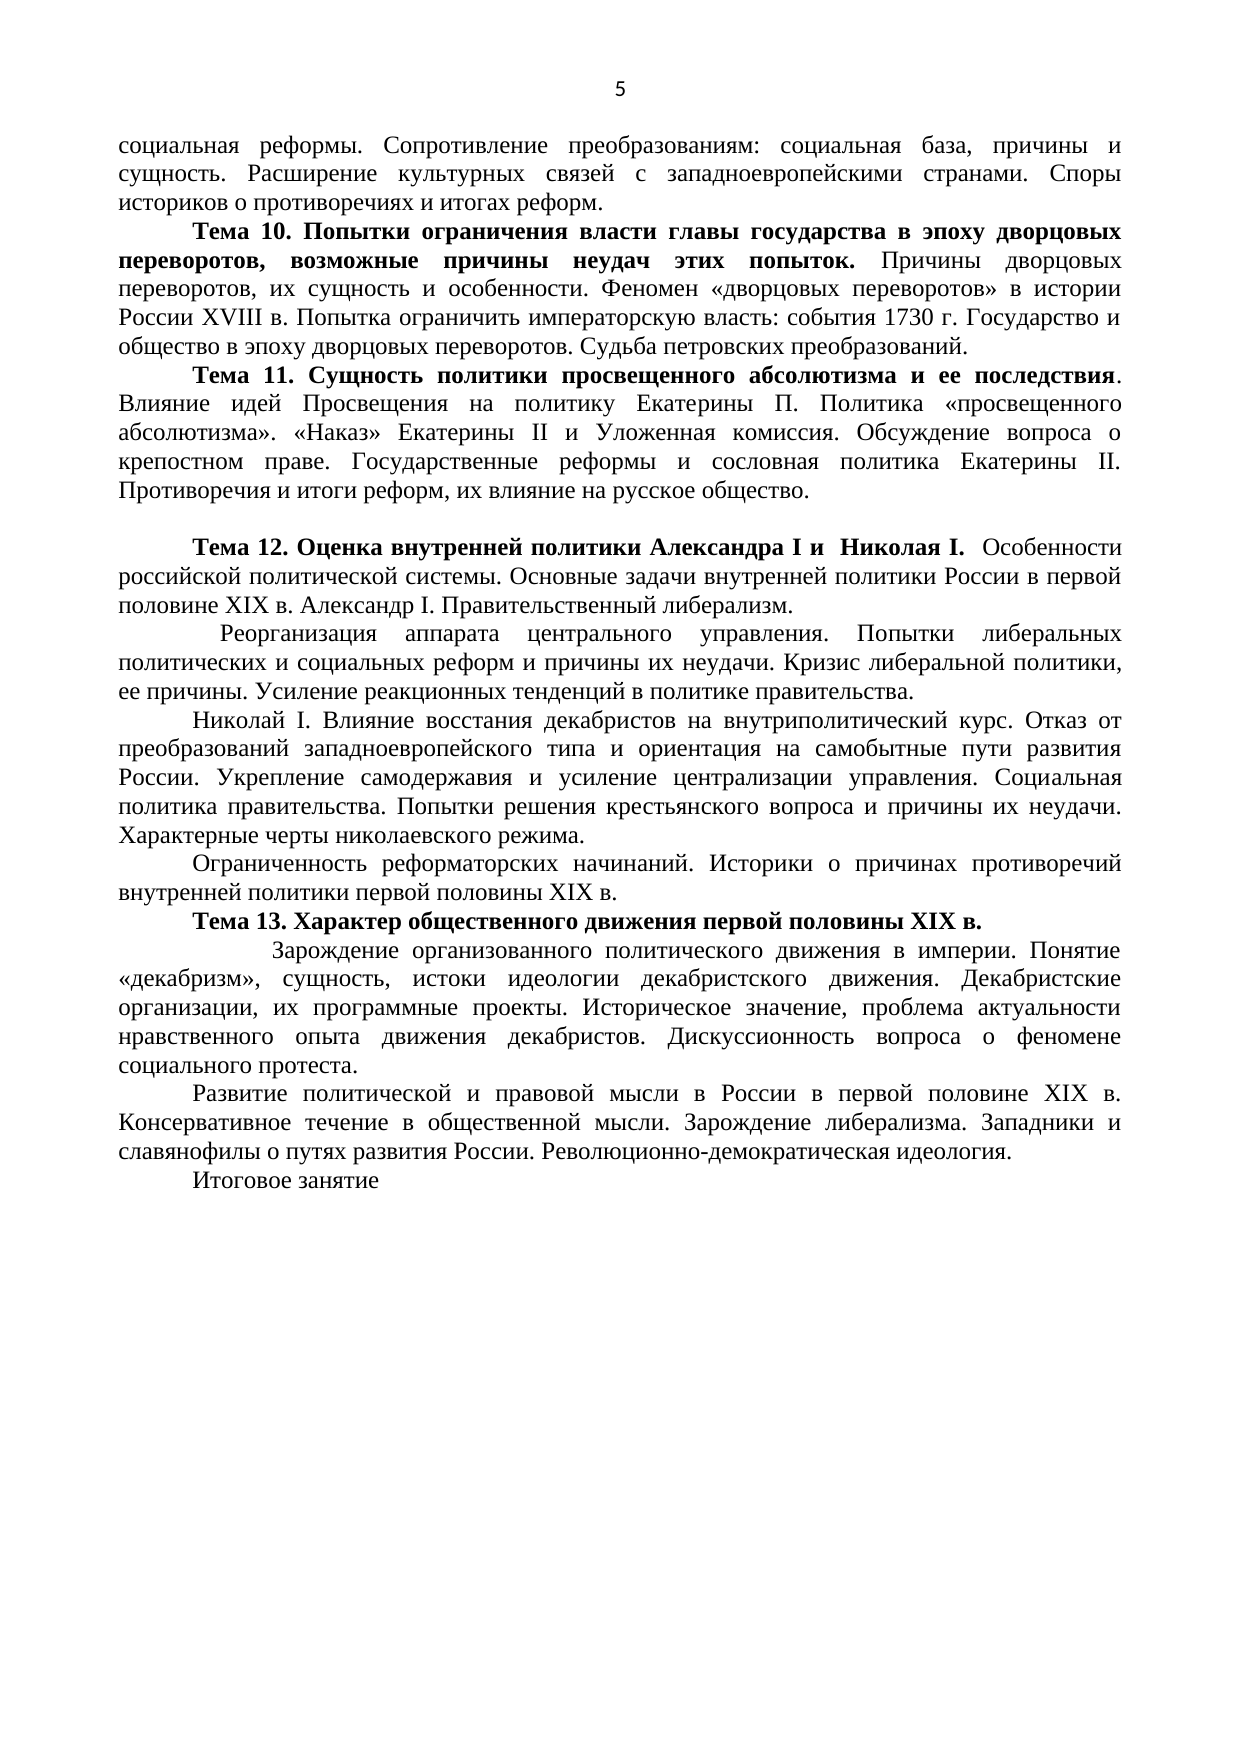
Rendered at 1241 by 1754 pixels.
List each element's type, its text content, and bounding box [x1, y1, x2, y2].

text Николай I. Влияние восстания декабристов на внутриполитический курс. Отказ от преобразований западноевропейского типа и ориентация на самобытные пути развития России. Укрепление самодержавия и усиление централизации управления. Социальная политика правительства. Попытки решения крестьянского вопроса и причины их неудачи. Характерные черты николаевского режима. [118, 705, 1122, 848]
text Развитие политической и правовой мысли в России в первой половине XIX в. Консервативное течение в общественной мысли. Зарождение либерализма. Западники и славянофилы о путях развития России. Революционно-демократическая идеология. [118, 1078, 1122, 1165]
text Тема 10. Попытки ограничения власти главы государства в эпоху дворцовых переворотов, возможные причины неудач этих попыток. Причины дворцовых переворотов, их сущность и особенности. Феномен «дворцовых переворотов» в истории России XVIII в. Попытка ограничить императорскую власть: события 1730 г. Государство и общество в эпоху дворцовых переворотов. Судьба петровских преобразований. [118, 216, 1122, 360]
text Зарождение организованного политического движения в империи. Понятие «декабризм», сущность, истоки идеологии декабристского движения. Декабристские организации, их программные проекты. Историческое значение, проблема актуальности нравственного опыта движения декабристов. Дискуссионность вопроса о феномене социального протеста. [118, 935, 1122, 1078]
text Итоговое занятие [118, 1165, 1122, 1193]
text Ограниченность реформаторских начинаний. Историки о причинах противоречий внутренней политики первой половины XIX в. [118, 848, 1122, 906]
text Тема 12. Оценка внутренней политики Александра I и Николая I. Особенности российской политической системы. Основные задачи внутренней политики России в первой половине XIX в. Александр I. Правительственный либерализм. [118, 532, 1122, 618]
text Тема 13. Характер общественного движения первой половины XIX в. [118, 906, 1122, 935]
text Реорганизация аппарата центрального управления. Попытки либеральных политических и социальных реформ и причины их неудачи. Кризис либеральной политики, ее причины. Усиление реакционных тенденций в политике правительства. [118, 618, 1122, 705]
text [118, 130, 1122, 216]
text Тема 11. Сущность политики просвещенного абсолютизма и ее последствия. Влияние идей Просвещения на политику Екатерины П. Политика «просвещенного абсолютизма». «Наказ» Екатерины II и Уложенная комиссия. Обсуждение вопроса о крепостном праве. Государственные реформы и сословная политика Екатерины II. Противоречия и итоги реформ, их влияние на русское общество. [118, 360, 1122, 503]
